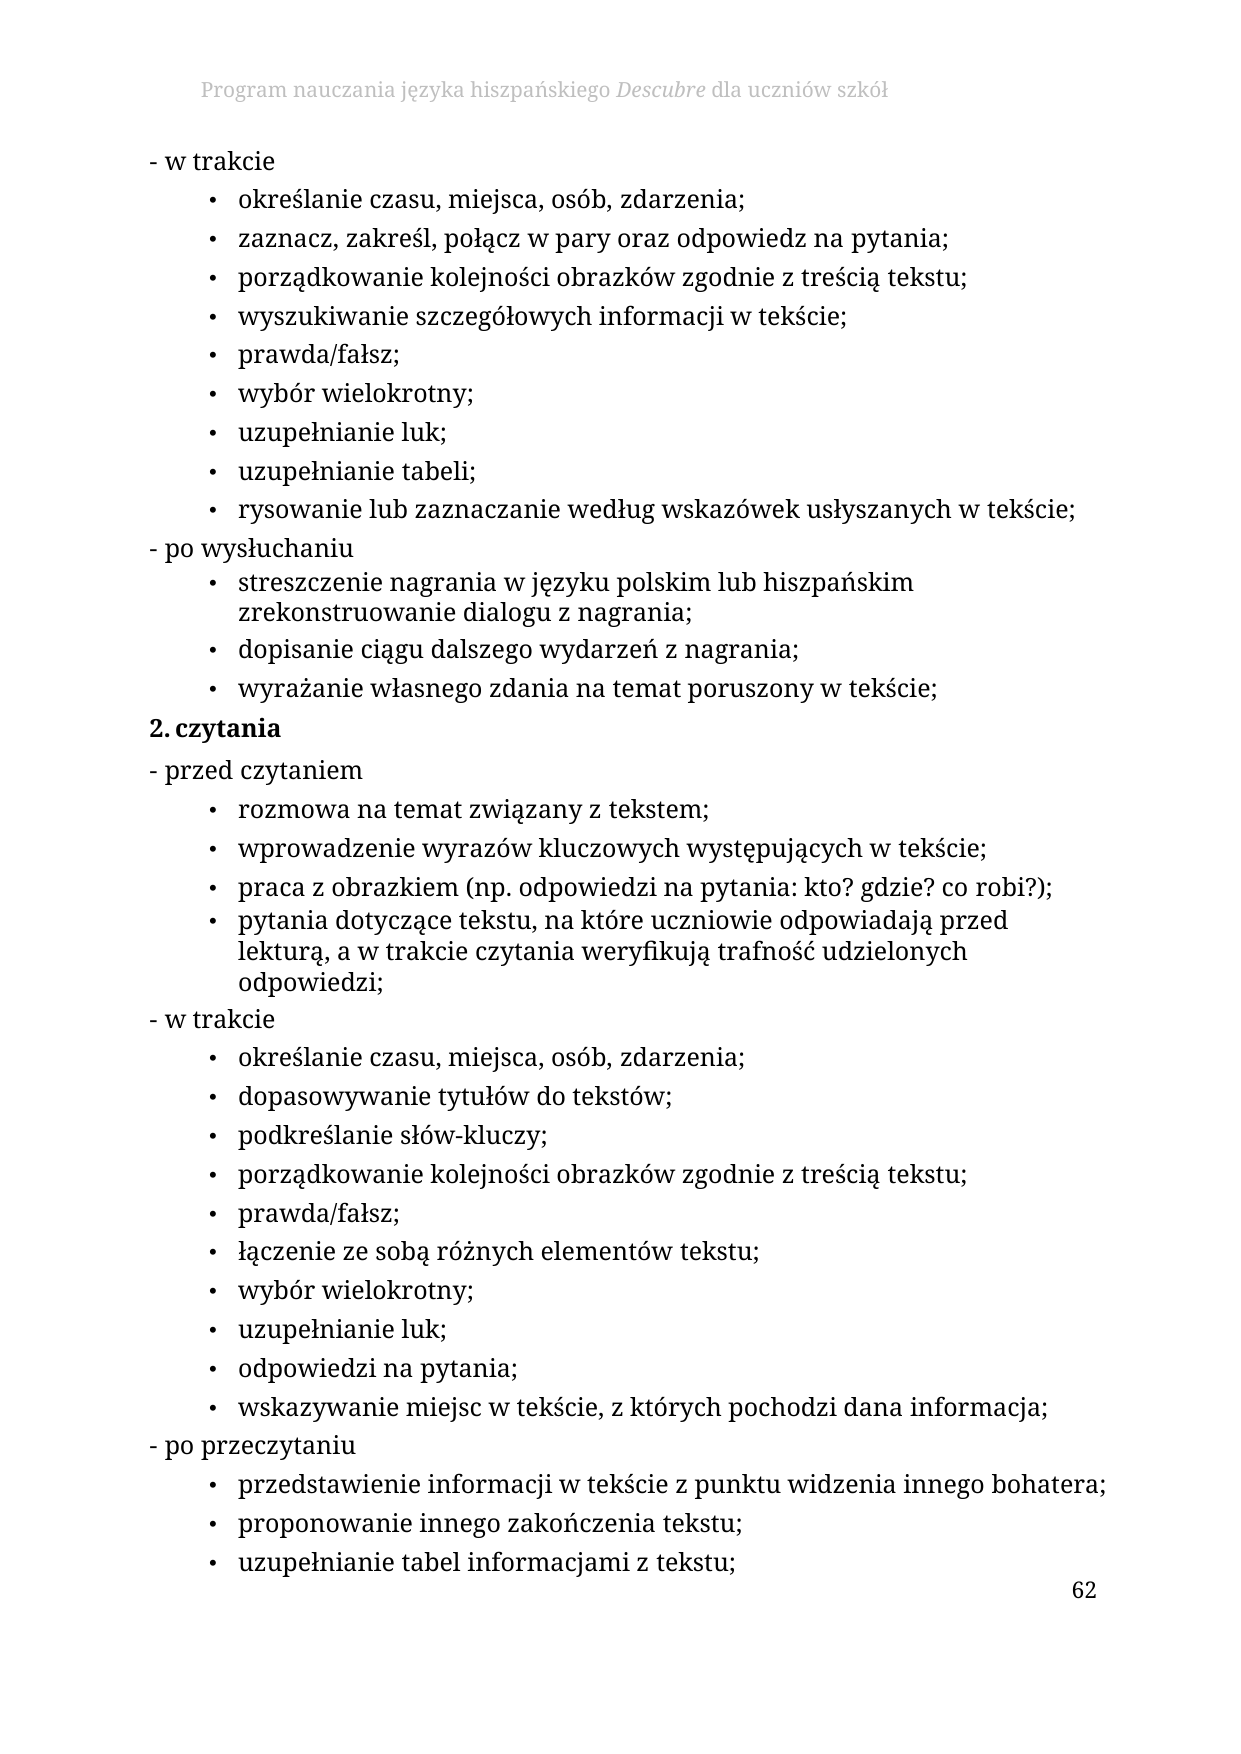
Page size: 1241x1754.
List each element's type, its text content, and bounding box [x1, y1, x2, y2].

list określanie czasu, miejsca, osób, zdarzenia; [208, 177, 1180, 216]
list streszczenie nagrania w języku polskim lub hiszpańskim zrekonstruowanie dialogu z nagrania; [208, 566, 1095, 629]
list proponowanie innego zakończenia tekstu; [208, 1501, 1180, 1540]
list porządkowanie kolejności obrazków zgodnie z treścią tekstu; [208, 255, 1180, 294]
list wskazywanie miejsc w tekście, z których pochodzi dana informacja; [208, 1385, 1180, 1424]
list praca z obrazkiem (np. odpowiedzi na pytania: kto? gdzie? co robi?); [208, 865, 1180, 904]
list uzupełnianie luk; [208, 1307, 1180, 1346]
list łączenie ze sobą różnych elementów tekstu; [208, 1230, 1180, 1269]
list po przeczytaniu [149, 1424, 1180, 1463]
list po wysłuchaniu [149, 526, 1180, 565]
list prawda/fałsz; [208, 1191, 1180, 1230]
list uzupełnianie tabel informacjami z tekstu; [208, 1540, 1180, 1579]
list uzupełnianie luk; [208, 410, 1180, 449]
list prawda/fałsz; [208, 333, 1180, 371]
list uzupełnianie tabeli; [208, 449, 1180, 488]
list w trakcie [149, 139, 1180, 177]
list odpowiedzi na pytania; [208, 1346, 1180, 1385]
list przed czytaniem [149, 747, 1180, 787]
list rozmowa na temat związany z tekstem; [208, 787, 1180, 826]
list wyrażanie własnego zdania na temat poruszony w tekście; [208, 666, 1180, 705]
list wyszukiwanie szczegółowych informacji w tekście; [208, 294, 1180, 333]
list pytania dotyczące tekstu, na które uczniowie odpowiadają przed lekturą, a w trakcie czytania weryfikują trafność udzielonych odpowiedzi; [208, 904, 1095, 998]
list zaznacz, zakreśl, połącz w pary oraz odpowiedz na pytania; [208, 216, 1180, 255]
list w trakcie [149, 998, 1180, 1036]
list dopasowywanie tytułów do tekstów; [208, 1075, 1180, 1113]
list porządkowanie kolejności obrazków zgodnie z treścią tekstu; [208, 1152, 1180, 1191]
list podkreślanie słów-kluczy; [208, 1113, 1180, 1152]
list rysowanie lub zaznaczanie według wskazówek usłyszanych w tekście; [208, 488, 1180, 526]
list wybór wielokrotny; [208, 1269, 1180, 1307]
list wprowadzenie wyrazów kluczowych występujących w tekście; [208, 826, 1180, 865]
list wybór wielokrotny; [208, 371, 1180, 410]
list dopisanie ciągu dalszego wydarzeń z nagrania; [208, 629, 1180, 666]
subtitle czytania [149, 705, 1180, 745]
list określanie czasu, miejsca, osób, zdarzenia; [208, 1036, 1180, 1075]
list przedstawienie informacji w tekście z punktu widzenia innego bohatera; [208, 1463, 1180, 1501]
